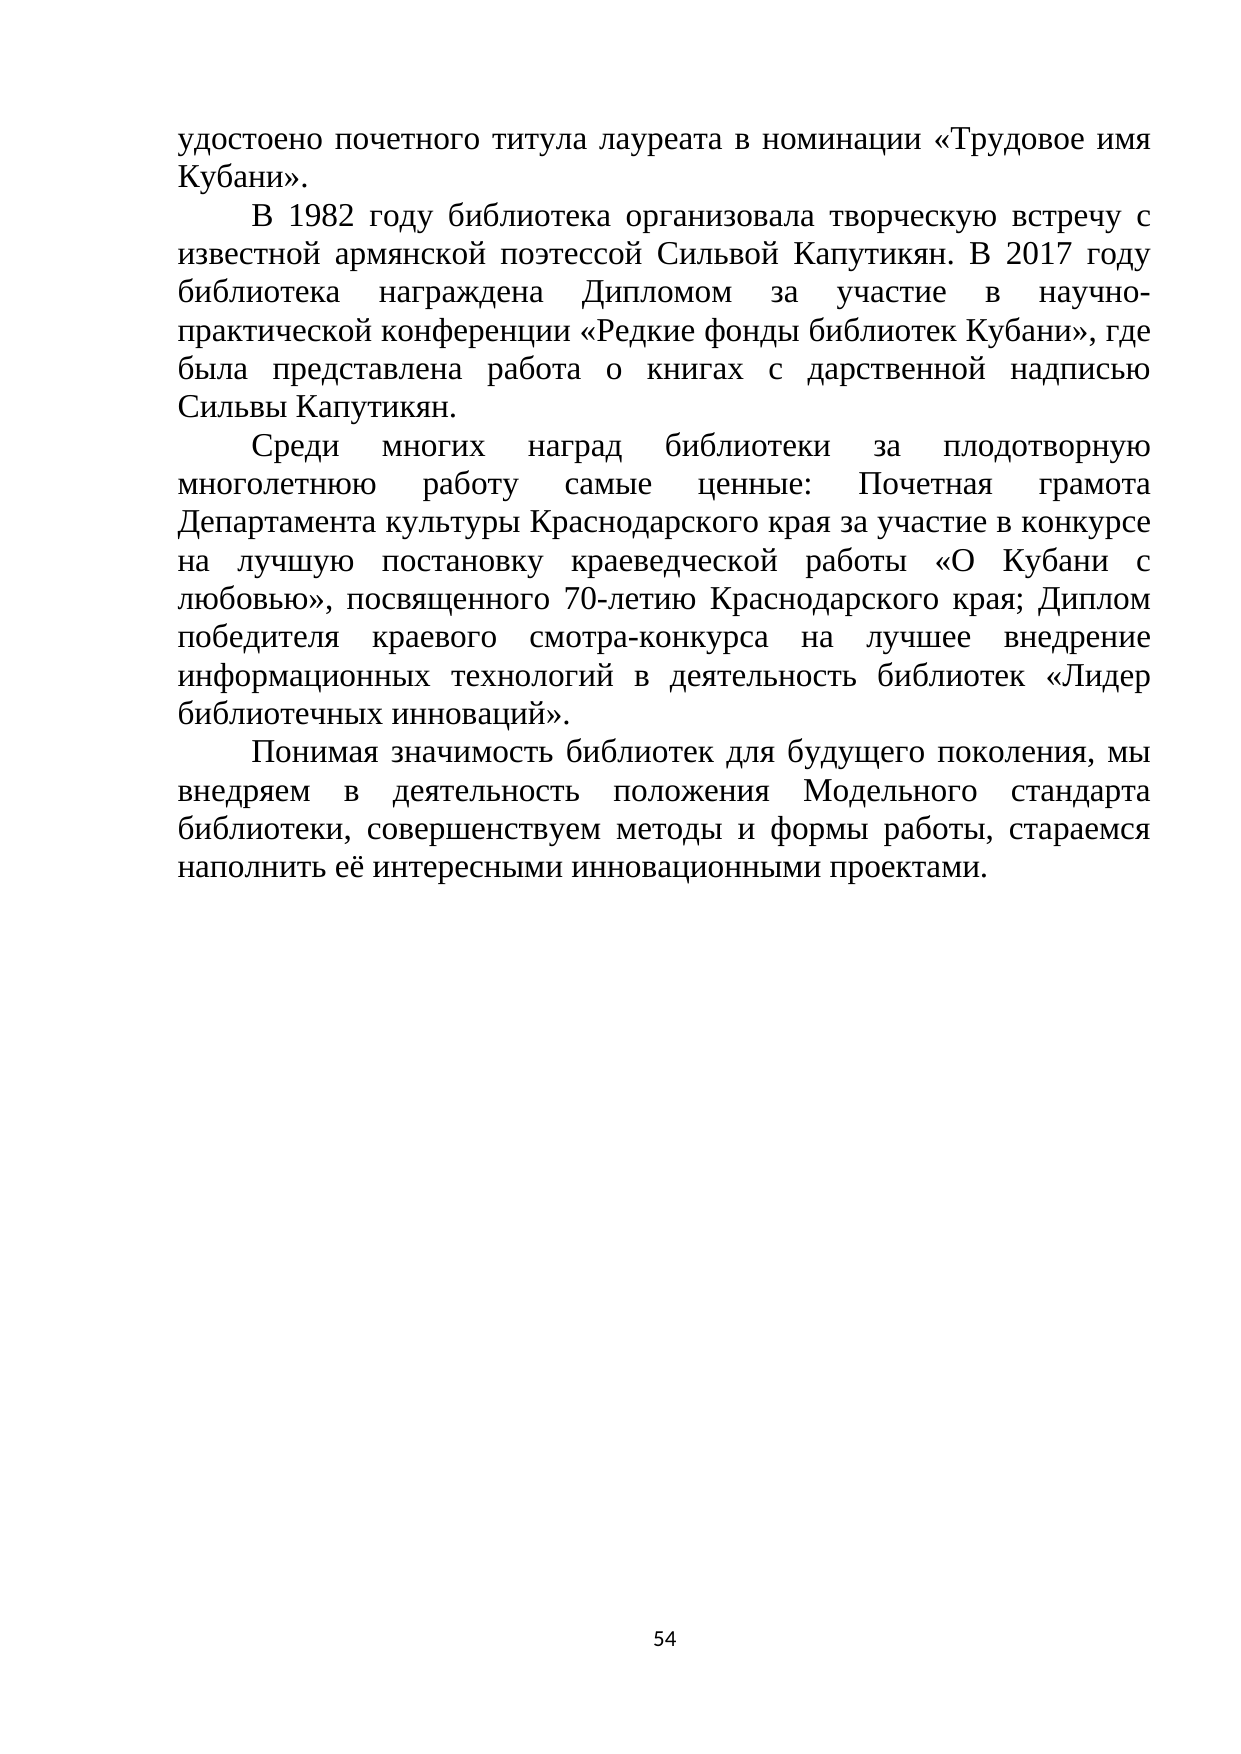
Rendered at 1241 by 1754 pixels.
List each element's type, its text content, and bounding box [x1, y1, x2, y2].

text Понимая значимость библиотек для будущего поколения, мы внедряем в деятельность положения Модельного стандарта библиотеки, совершенствуем методы и формы работы, стараемся наполнить её интересными инновационными проектами. [177, 731, 1152, 885]
text В 1982 году библиотека организовала творческую встречу с известной армянской поэтессой Сильвой Капутикян. В 2017 году библиотека награждена Дипломом за участие в научно-практической конференции «Редкие фонды библиотек Кубани», где была представлена работа о книгах с дарственной надписью Сильвы Капутикян. [177, 195, 1152, 425]
text Среди многих наград библиотеки за плодотворную многолетнюю работу самые ценные: Почетная грамота Департамента культуры Краснодарского края за участие в конкурсе на лучшую постановку краеведческой работы «О Кубани с любовью», посвященного 70-летию Краснодарского края; Диплом победителя краевого смотра-конкурса на лучшее внедрение информационных технологий в деятельность библиотек «Лидер библиотечных инноваций». [177, 425, 1152, 731]
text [177, 118, 1152, 195]
